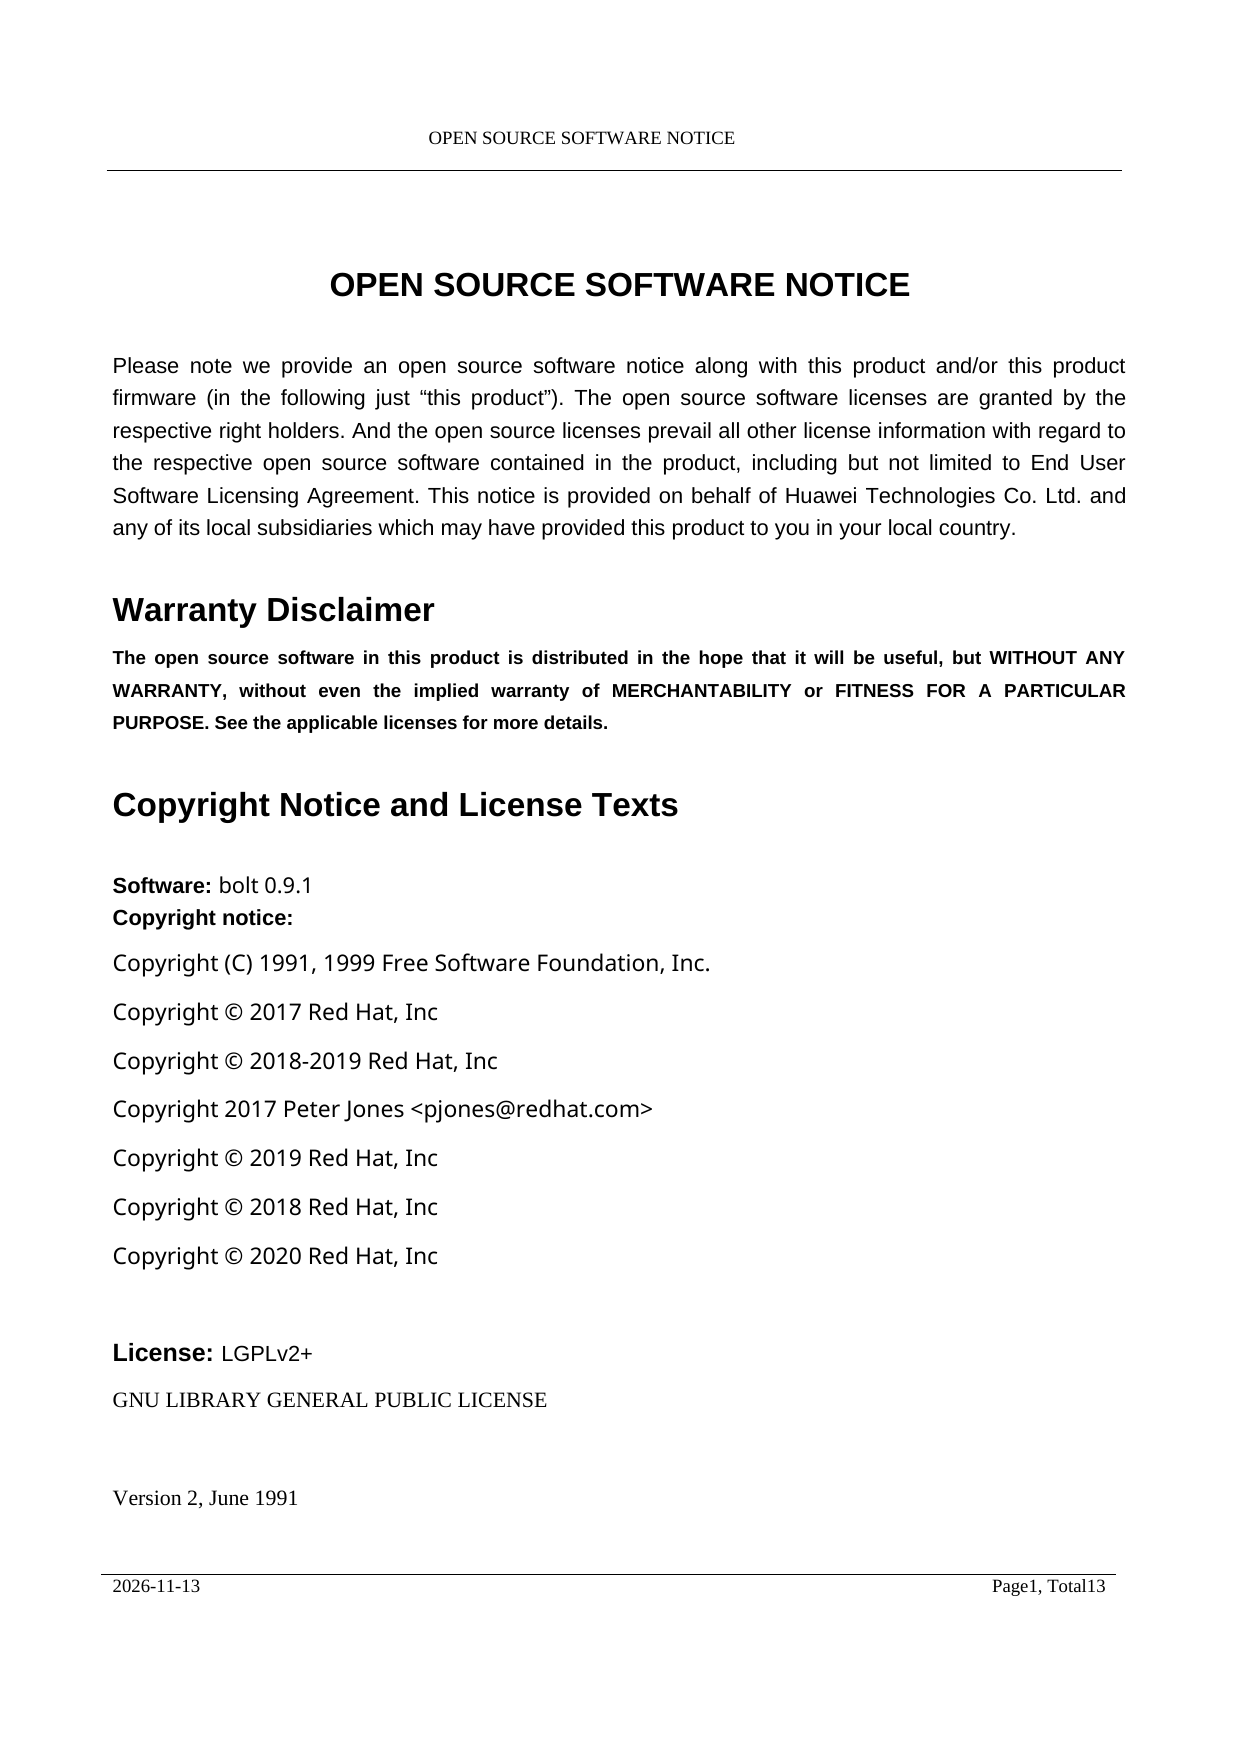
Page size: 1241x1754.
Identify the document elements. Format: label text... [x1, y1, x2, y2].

text Copyright notice: [112, 901, 1128, 934]
text License: LGPLv2+ [112, 1337, 1128, 1369]
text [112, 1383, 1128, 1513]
text OPEN SOURCE SOFTWARE NOTICE [112, 251, 1128, 316]
text Warranty Disclaimer [112, 576, 1128, 641]
text Copyright Notice and License Texts [112, 771, 1128, 836]
text Copyright (C) 1991, 1999 Free Software Foundation, Inc. Copyright © 2017 Red Hat, Inc Copyright © 2018-2019 Red Hat, Inc Copyright 2017 Peter Jones <pjones@redhat.com> Copyright © 2019 Red Hat, Inc Copyright © 2018 Red Hat, Inc Copyright © 2020 Red Hat, Inc [112, 947, 1128, 1320]
text Please note we provide an open source software notice along with this product and/or this product firmware (in the following just “this product”). The open source software licenses are granted by the respective right holders. And the open source licenses prevail all other license information with regard to the respective open source software contained in the product, including but not limited to End User Software Licensing Agreement. This notice is provided on behalf of Huawei Technologies Co. Ltd. and any of its local subsidiaries which may have provided this product to you in your local country. [112, 349, 1128, 544]
text Software: bolt 0.9.1 [112, 869, 1128, 901]
text The open source software in this product is distributed in the hope that it will be useful, but WITHOUT ANY WARRANTY, without even the implied warranty of MERCHANTABILITY or FITNESS FOR A PARTICULAR PURPOSE. See the applicable licenses for more details. [112, 641, 1128, 739]
